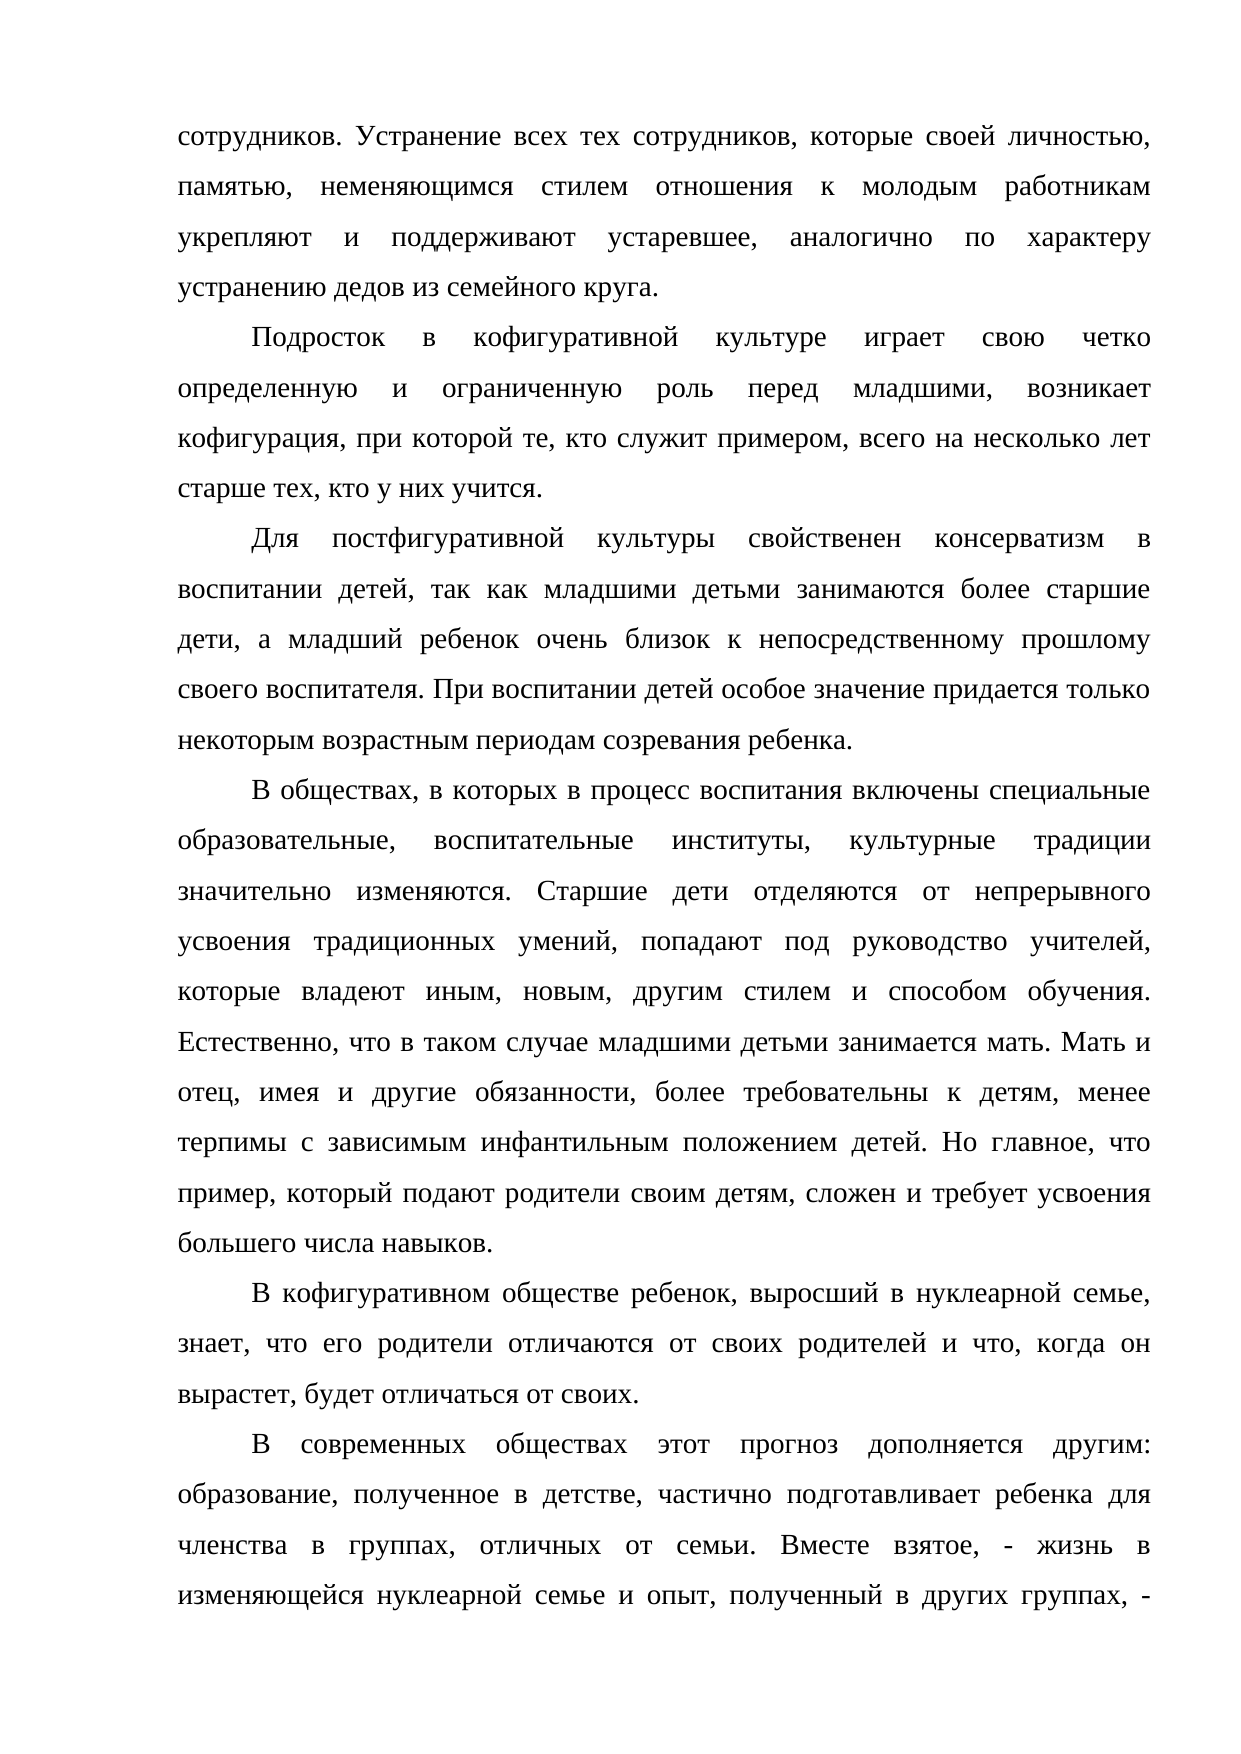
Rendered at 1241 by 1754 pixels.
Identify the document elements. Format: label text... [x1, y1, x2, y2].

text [177, 118, 1152, 303]
text Подросток в кофигуративной культуре играет свою четко определенную и ограниченную роль перед младшими, возникает кофигурация, при которой те, кто служит примером, всего на несколько лет старше тех, кто у них учится. [177, 319, 1152, 504]
text В обществах, в которых в процесс воспитания включены специальные образовательные, воспитательные институты, культурные традиции значительно изменяются. Старшие дети отделяются от непрерывного усвоения традиционных умений, попадают под руководство учителей, которые владеют иным, новым, другим стилем и способом обучения. Естественно, что в таком случае младшими детьми занимается мать. Мать и отец, имея и другие обязанности, более требовательны к детям, менее терпимы с зависимым инфантильным положением детей. Но главное, что пример, который подают родители своим детям, сложен и требует усвоения большего числа навыков. [177, 772, 1152, 1258]
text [177, 1426, 1152, 1611]
text В кофигуративном обществе ребенок, выросший в нуклеарной семье, знает, что его родители отличаются от своих родителей и что, когда он вырастет, будет отличаться от своих. [177, 1275, 1152, 1409]
text Для постфигуративной культуры свойственен консерватизм в воспитании детей, так как младшими детьми занимаются более старшие дети, а младший ребенок очень близок к непосредственному прошлому своего воспитателя. При воспитании детей особое значение придается только некоторым возрастным периодам созревания ребенка. [177, 521, 1152, 755]
